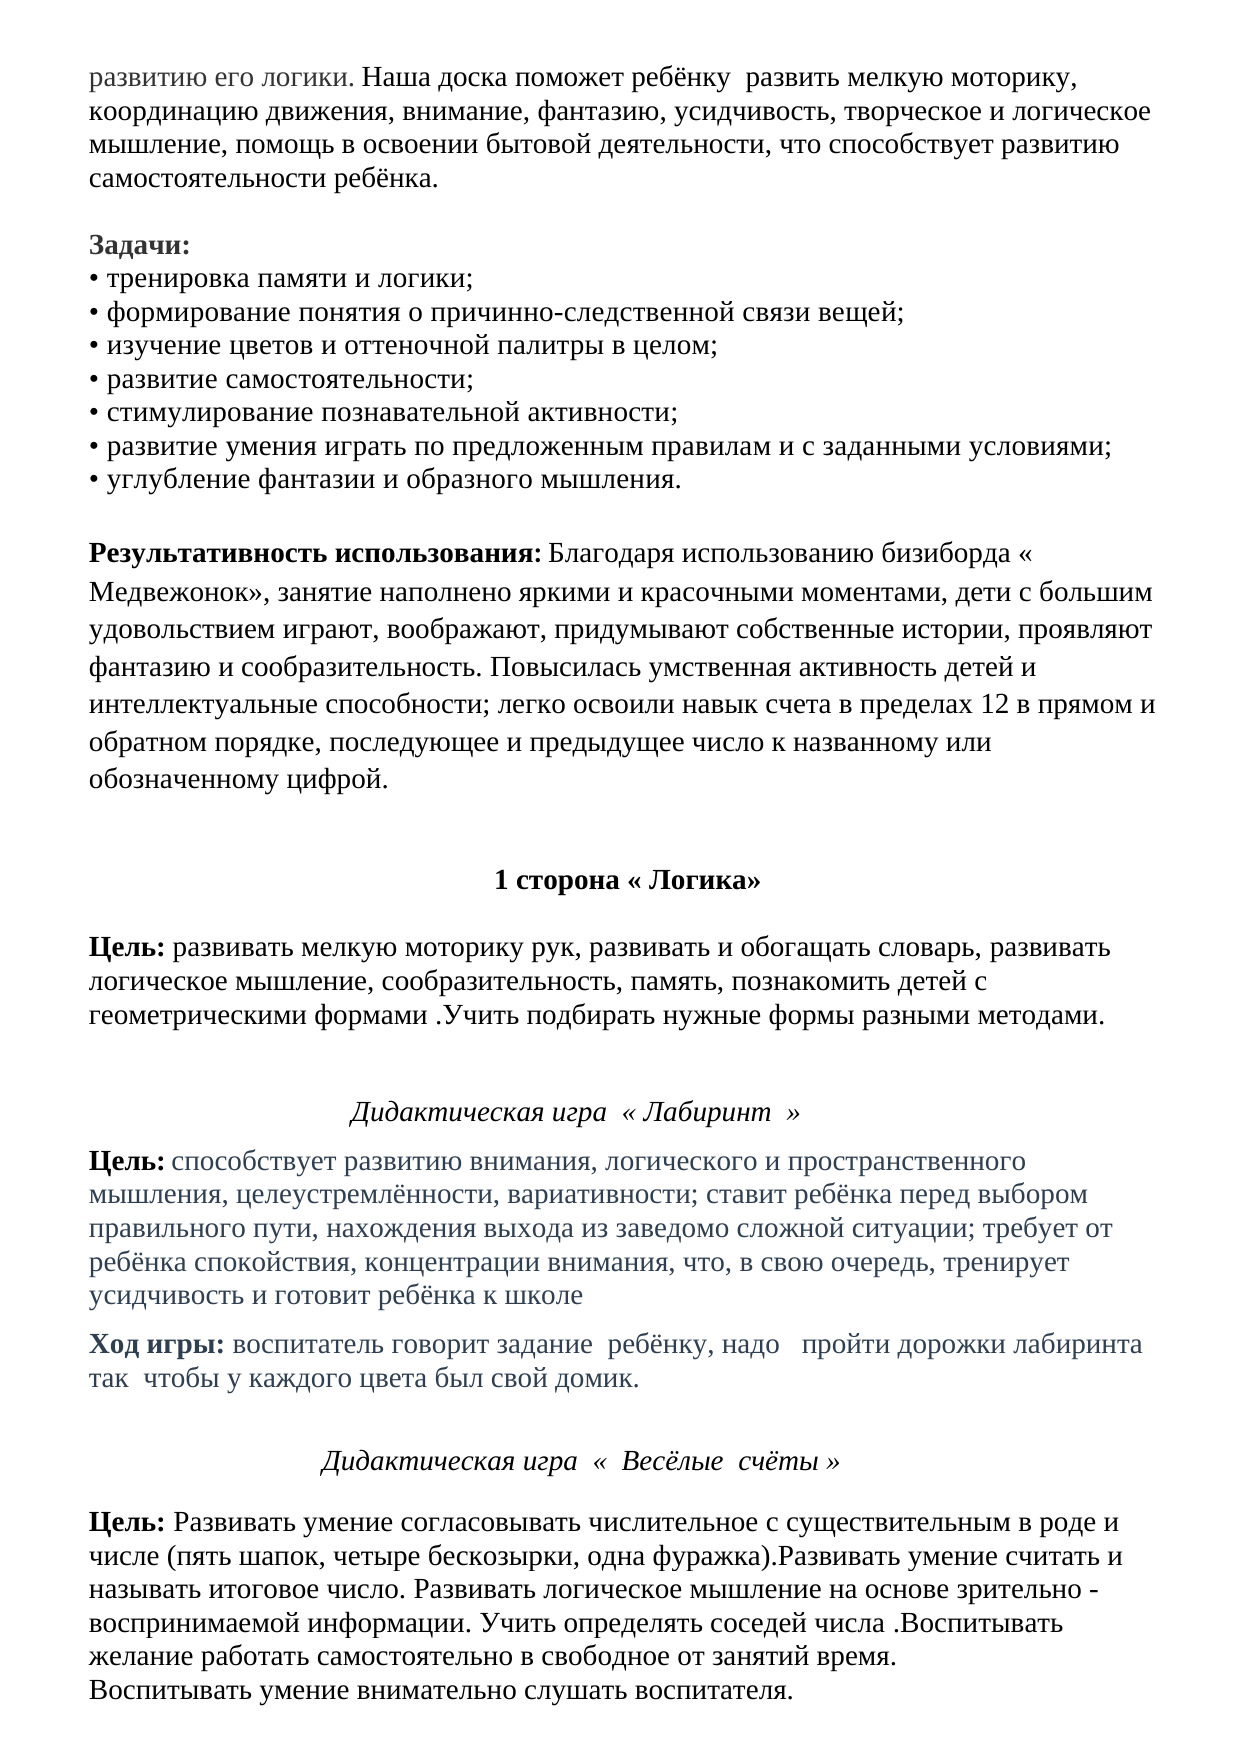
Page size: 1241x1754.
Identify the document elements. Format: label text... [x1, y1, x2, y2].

text • тренировка памяти и логики; [89, 260, 1167, 294]
text 1 сторона « Логика» [89, 862, 1167, 896]
text • стимулирование познавательной активности; [89, 394, 1167, 428]
text Цель: способствует развитию внимания, логического и пространственного мышления, целеустремлённости, вариативности; ставит ребёнка перед выбором правильного пути, нахождения выхода из заведомо сложной ситуации; требует от ребёнка спокойствия, концентрации внимания, что, в свою очередь, тренирует усидчивость и готовит ребёнка к школе [89, 1143, 1167, 1311]
text Цель: развивать мелкую моторику рук, развивать и обогащать словарь, развивать логическое мышление, сообразительность, память, познакомить детей с геометрическими формами .Учить подбирать нужные формы разными методами. [89, 929, 1167, 1032]
text Ход игры: воспитатель говорит задание ребёнку, надо пройти дорожки лабиринта так чтобы у каждого цвета был свой домик. [89, 1326, 1167, 1393]
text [89, 59, 1167, 193]
text Результативность использования: Благодаря использованию бизиборда « Медвежонок», занятие наполнено яркими и красочными моментами, дети с большим удовольствием играют, воображают, придумывают собственные истории, проявляют фантазию и сообразительность. Повысилась умственная активность детей и интеллектуальные способности; легко освоили навык счета в пределах 12 в прямом и обратном порядке, последующее и предыдущее число к названному или обозначенному цифрой. [89, 533, 1167, 795]
text • изучение цветов и оттеночной палитры в целом; [89, 327, 1167, 361]
text Цель: Развивать умение согласовывать числительное с существительным в роде и числе (пять шапок, четыре бескозырки, одна фуражка).Развивать умение считать и называть итоговое число. Развивать логическое мышление на основе зрительно - воспринимаемой информации. Учить определять соседей числа .Воспитывать желание работать самостоятельно в свободное от занятий время. Воспитывать умение внимательно слушать воспитателя. [794, 1504, 1167, 1705]
text Задачи: [89, 227, 1167, 260]
text Дидактическая игра « Весёлые счёты » [89, 1443, 1167, 1476]
text Дидактическая игра « Лабиринт » [89, 1094, 1167, 1127]
text • углубление фантазии и образного мышления. [89, 462, 1167, 495]
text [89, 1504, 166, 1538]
text • развитие самостоятельности; [89, 361, 1167, 394]
text • формирование понятия о причинно-следственной связи вещей; [89, 294, 1167, 327]
text • развитие умения играть по предложенным правилам и с заданными условиями; [89, 428, 1167, 462]
